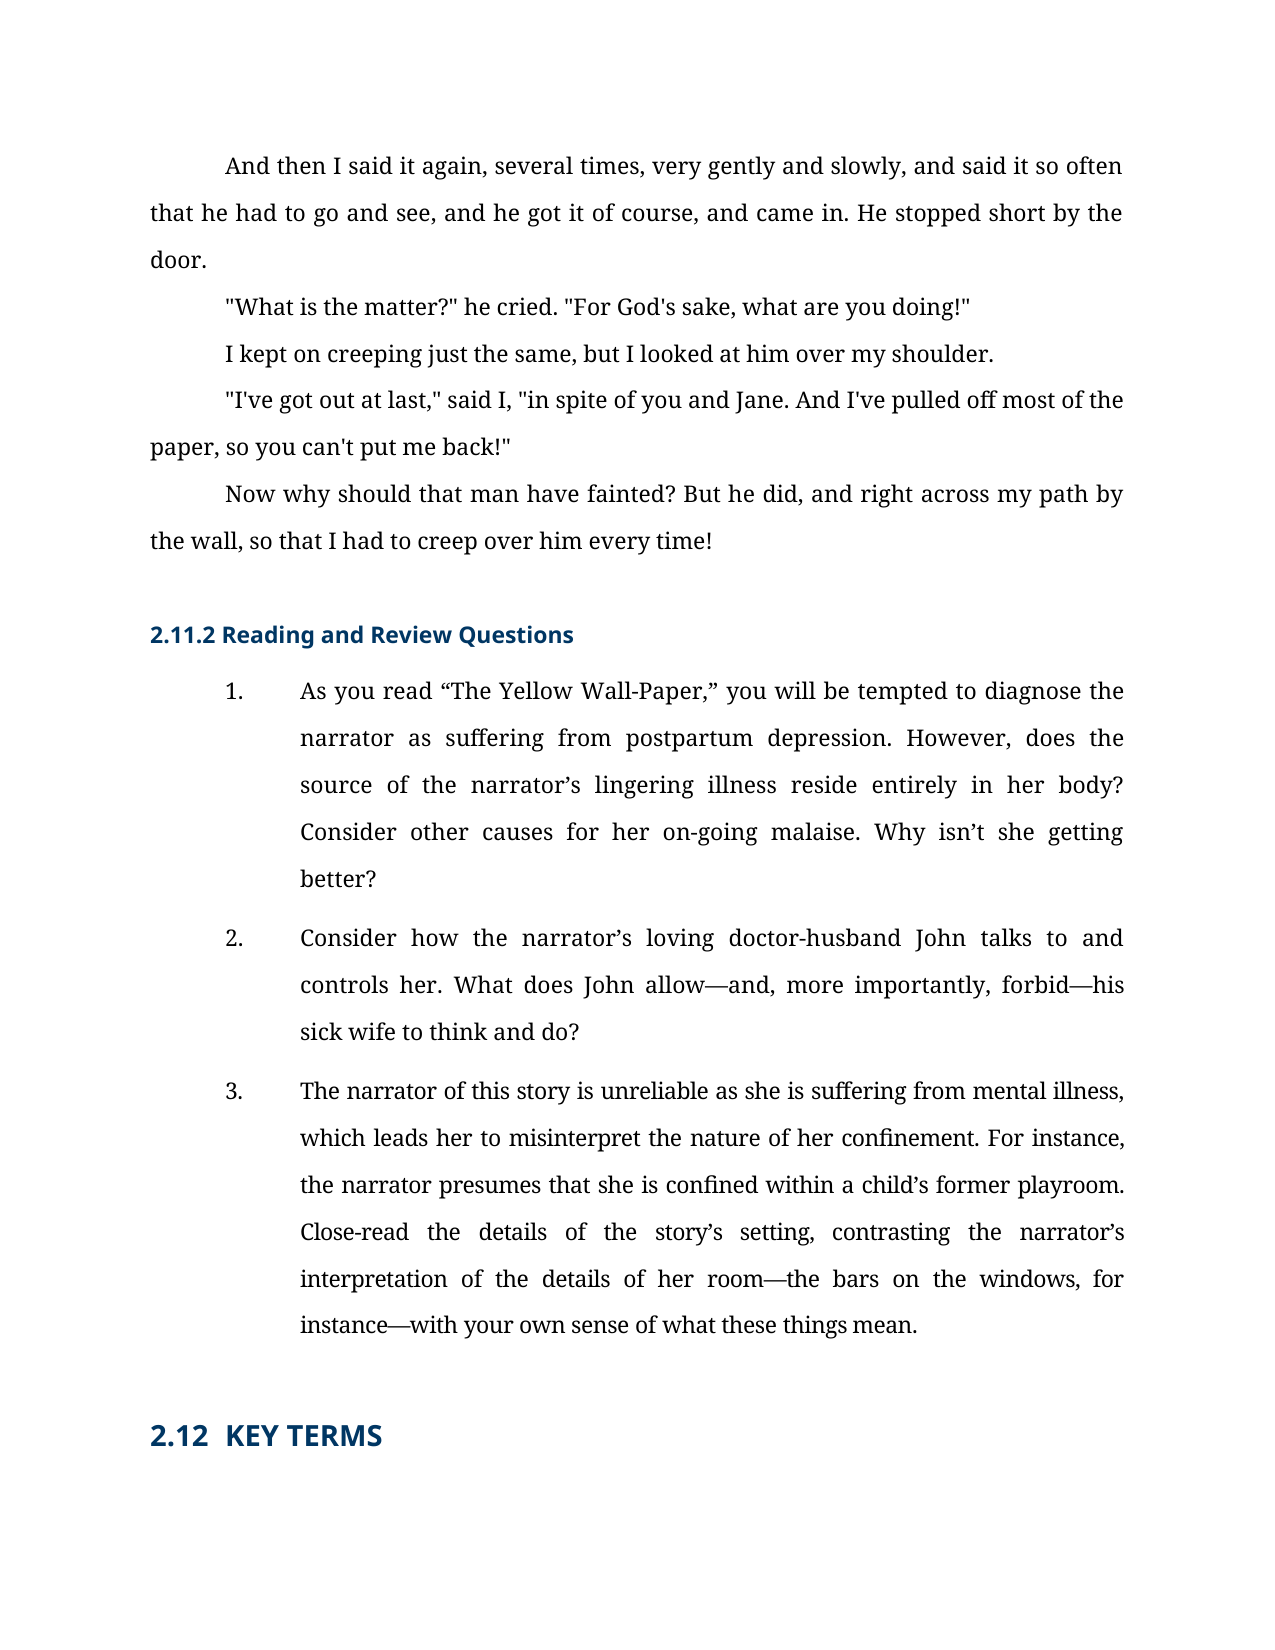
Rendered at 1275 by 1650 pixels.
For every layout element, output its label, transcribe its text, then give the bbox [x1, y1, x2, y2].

subtitle 2.11.2 Reading and Review Questions [150, 619, 1125, 650]
text I kept on creeping just the same, but I looked at him over my shoulder. [150, 337, 1125, 369]
text And then I said it again, several times, very gently and slowly, and said it so often that he had to go and see, and he got it of course, and came in. He stopped short by the door. [150, 150, 1125, 275]
text "What is the matter?" he cried. "For God's sake, what are you doing!" [150, 291, 1125, 322]
text "I've got out at last," said I, "in spite of you and Jane. And I've pulled off most of the paper, so you can't put me back!" [150, 384, 1125, 462]
text Now why should that man have fainted? But he did, and right across my path by the wall, so that I had to creep over him every time! [150, 478, 1125, 556]
subtitle KEY TERMS [150, 1416, 1125, 1455]
list As you read “The Yellow Wall-Paper,” you will be tempted to diagnose the narrator as suffering from postpartum depression. However, does the source of the narrator’s lingering illness reside entirely in her body? Consider other causes for her on-going malaise. Why isn’t she getting better? [225, 675, 1125, 894]
list Consider how the narrator’s loving doctor-husband John talks to and controls her. What does John allow—and, more importantly, forbid—his sick wife to think and do? [225, 922, 1125, 1047]
list The narrator of this story is unreliable as she is suffering from mental illness, which leads her to misinterpret the nature of her confinement. For instance, the narrator presumes that she is confined within a child’s former playroom. Close-read the details of the story’s setting, contrasting the narrator’s interpretation of the details of her room—the bars on the windows, for instance—with your own sense of what these things mean. [225, 1075, 1125, 1341]
